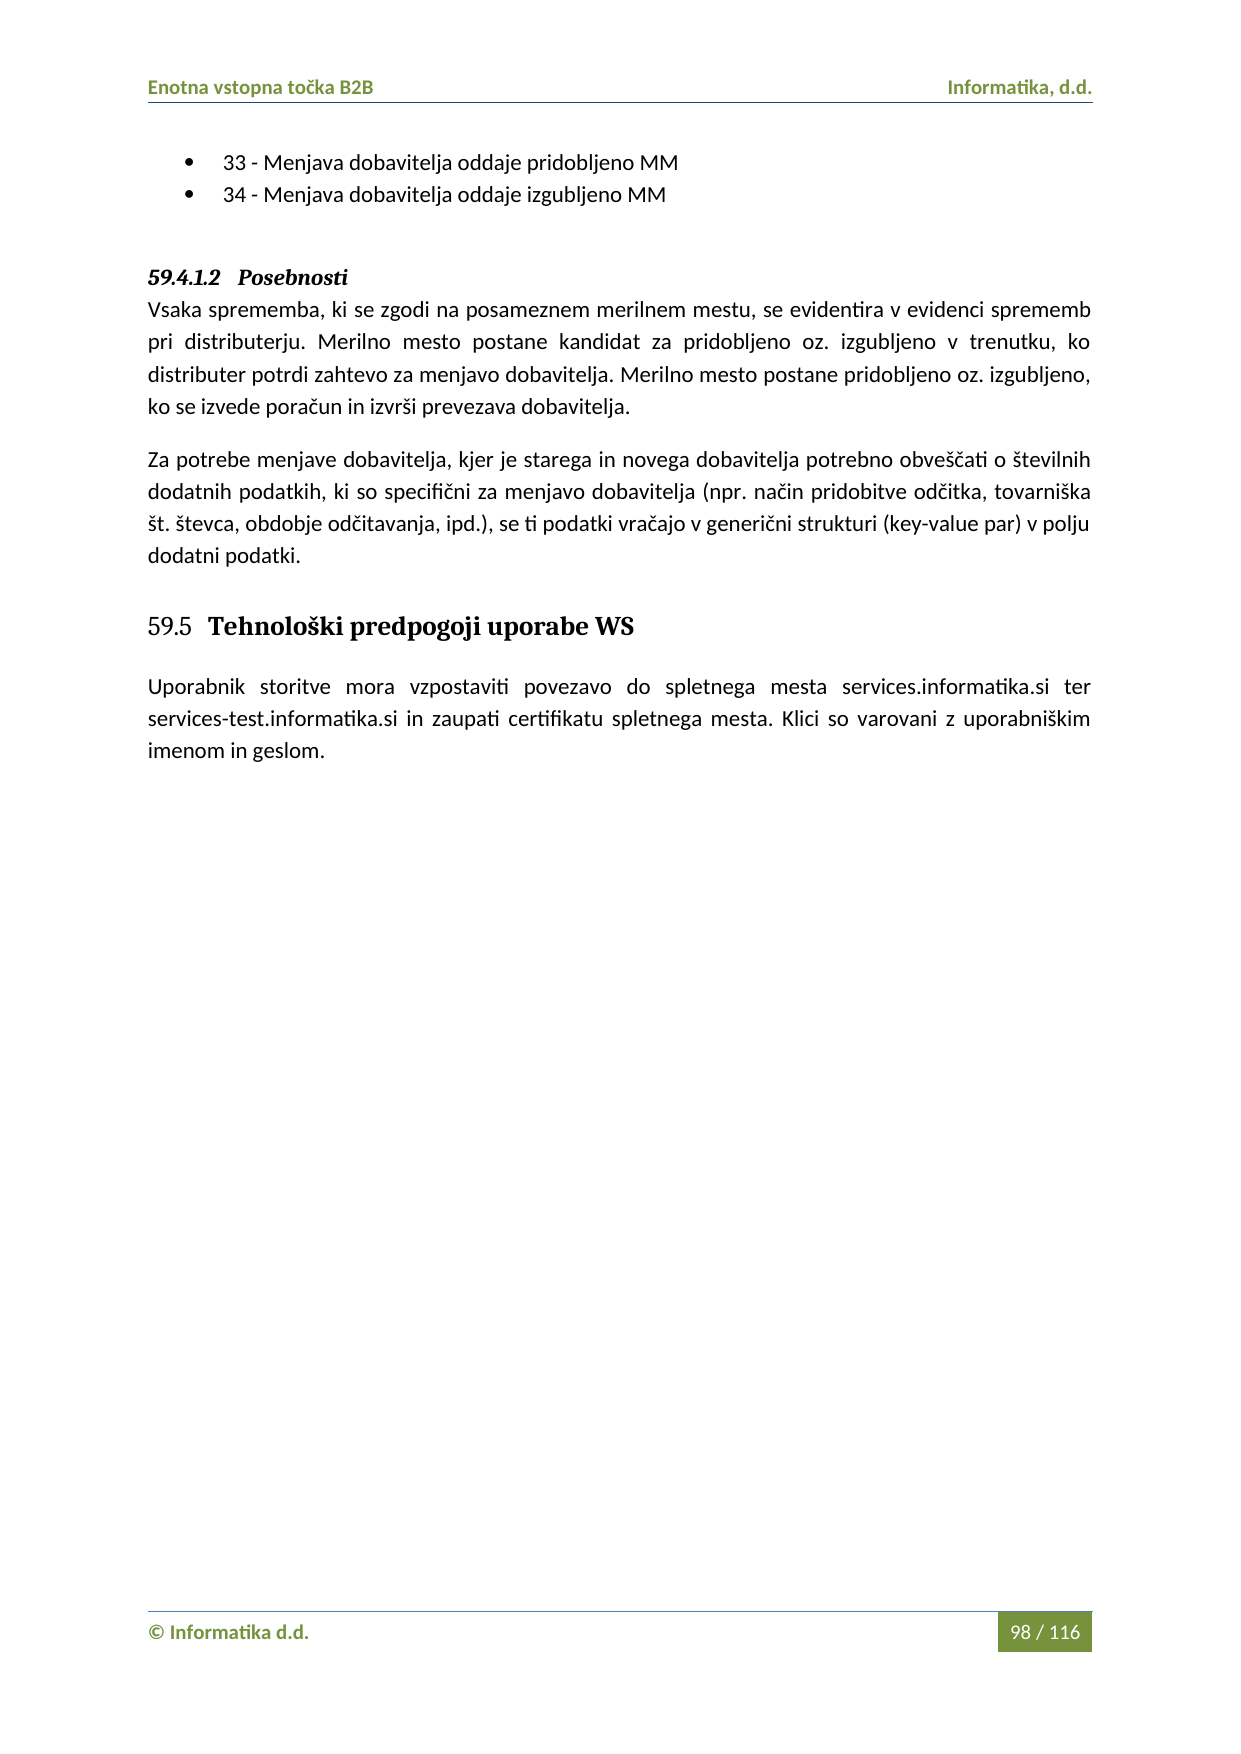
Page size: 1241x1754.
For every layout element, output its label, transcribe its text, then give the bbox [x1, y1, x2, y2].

subtitle Tehnološki predpogoji uporabe WS [148, 611, 1092, 642]
list 34 - Menjava dobavitelja oddaje izgubljeno MM [185, 180, 1092, 208]
text Vsaka sprememba, ki se zgodi na posameznem merilnem mestu, se evidentira v evidenci sprememb pri distributerju. Merilno mesto postane kandidat za pridobljeno oz. izgubljeno v trenutku, ko distributer potrdi zahtevo za menjavo dobavitelja. Merilno mesto postane pridobljeno oz. izgubljeno, ko se izvede poračun in izvrši prevezava dobavitelja. [148, 295, 1092, 420]
subtitle Posebnosti [148, 265, 1092, 291]
list 33 - Menjava dobavitelja oddaje pridobljeno MM [185, 148, 1092, 176]
text Uporabnik storitve mora vzpostaviti povezavo do spletnega mesta services.informatika.si ter services-test.informatika.si in zaupati certifikatu spletnega mesta. Klici so varovani z uporabniškim imenom in geslom. [148, 672, 1092, 764]
text Za potrebe menjave dobavitelja, kjer je starega in novega dobavitelja potrebno obveščati o številnih dodatnih podatkih, ki so specifični za menjavo dobavitelja (npr. način pridobitve odčitka, tovarniška št. števca, obdobje odčitavanja, ipd.), se ti podatki vračajo v generični strukturi (key-value par) v polju dodatni podatki. [148, 445, 1092, 569]
